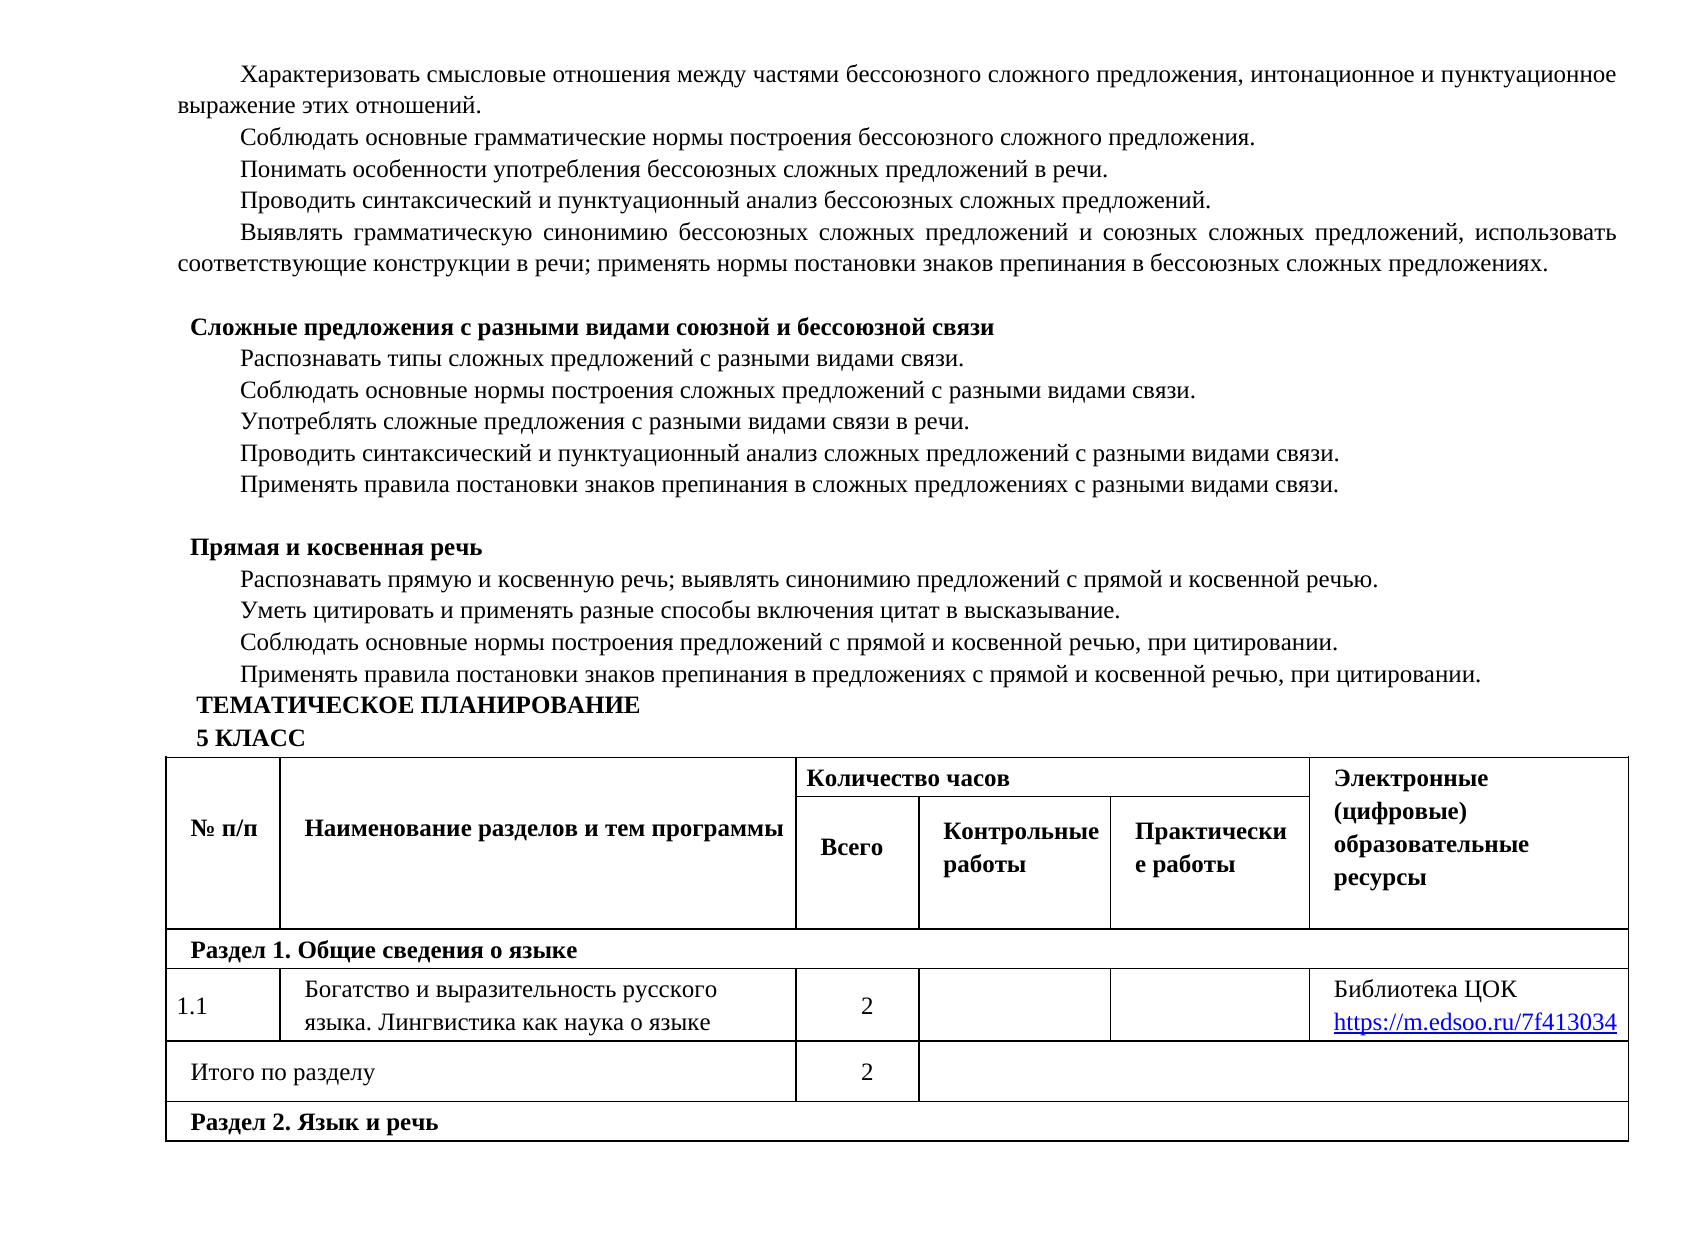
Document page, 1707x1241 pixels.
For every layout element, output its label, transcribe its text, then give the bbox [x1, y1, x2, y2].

text Распознавать прямую и косвенную речь; выявлять синонимию предложений с прямой и косвенной речью. [177, 564, 1618, 593]
table_cell [920, 969, 1110, 1040]
text Применять правила постановки знаков препинания в предложениях с прямой и косвенной речью, при цитировании. [177, 659, 1618, 687]
table_header Количество часов [797, 758, 1309, 796]
table_cell Всего [797, 797, 918, 928]
text Употреблять сложные предложения с разными видами связи в речи. [177, 406, 1618, 435]
text Проводить синтаксический и пунктуационный анализ сложных предложений с разными видами связи. [177, 438, 1618, 467]
text 5 КЛАСС [190, 723, 1618, 752]
text Распознавать типы сложных предложений с разными видами связи. [177, 343, 1618, 372]
table_header Наименование разделов и тем программы [281, 758, 795, 928]
table_cell [1111, 969, 1309, 1040]
text Соблюдать основные грамматические нормы построения бессоюзного сложного предложения. [177, 122, 1618, 151]
text ТЕМАТИЧЕСКОЕ ПЛАНИРОВАНИЕ [190, 690, 1618, 719]
text Выявлять грамматическую синонимию бессоюзных сложных предложений и союзных сложных предложений, использовать соответствующие конструкции в речи; применять нормы постановки знаков препинания в бессоюзных сложных предложениях. [177, 217, 1618, 277]
text Соблюдать основные нормы построения сложных предложений с разными видами связи. [177, 375, 1618, 403]
text Прямая и косвенная речь [190, 532, 1618, 561]
table_cell Практические работы [1111, 797, 1309, 928]
text Сложные предложения с разными видами союзной и бессоюзной связи [190, 312, 1618, 340]
table_cell Богатство и выразительность русского языка. Лингвистика как наука о языке [281, 969, 795, 1040]
table_cell 2 [797, 969, 918, 1040]
table_cell Контрольные работы [920, 797, 1110, 928]
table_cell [1310, 969, 1628, 1040]
text Соблюдать основные нормы построения предложений с прямой и косвенной речью, при цитировании. [177, 627, 1618, 656]
text Проводить синтаксический и пунктуационный анализ бессоюзных сложных предложений. [177, 185, 1618, 214]
table_cell Раздел 1. Общие сведения о языке [167, 930, 1628, 968]
text Понимать особенности употребления бессоюзных сложных предложений в речи. [177, 154, 1618, 182]
text Уметь цитировать и применять разные способы включения цитат в высказывание. [177, 596, 1618, 624]
table_cell [920, 1042, 1628, 1101]
table_cell Итого по разделу [167, 1042, 795, 1101]
table_cell 2 [797, 1042, 918, 1101]
table_header № п/п [167, 758, 279, 928]
table_cell Раздел 2. Язык и речь [167, 1102, 1628, 1140]
text Применять правила постановки знаков препинания в сложных предложениях с разными видами связи. [177, 469, 1618, 498]
text Характеризовать смысловые отношения между частями бессоюзного сложного предложения, интонационное и пунктуационное выражение этих отношений. [177, 59, 1618, 119]
table_header Электронные (цифровые) образовательные ресурсы [1310, 758, 1628, 928]
table_cell 1.1 [167, 969, 279, 1040]
